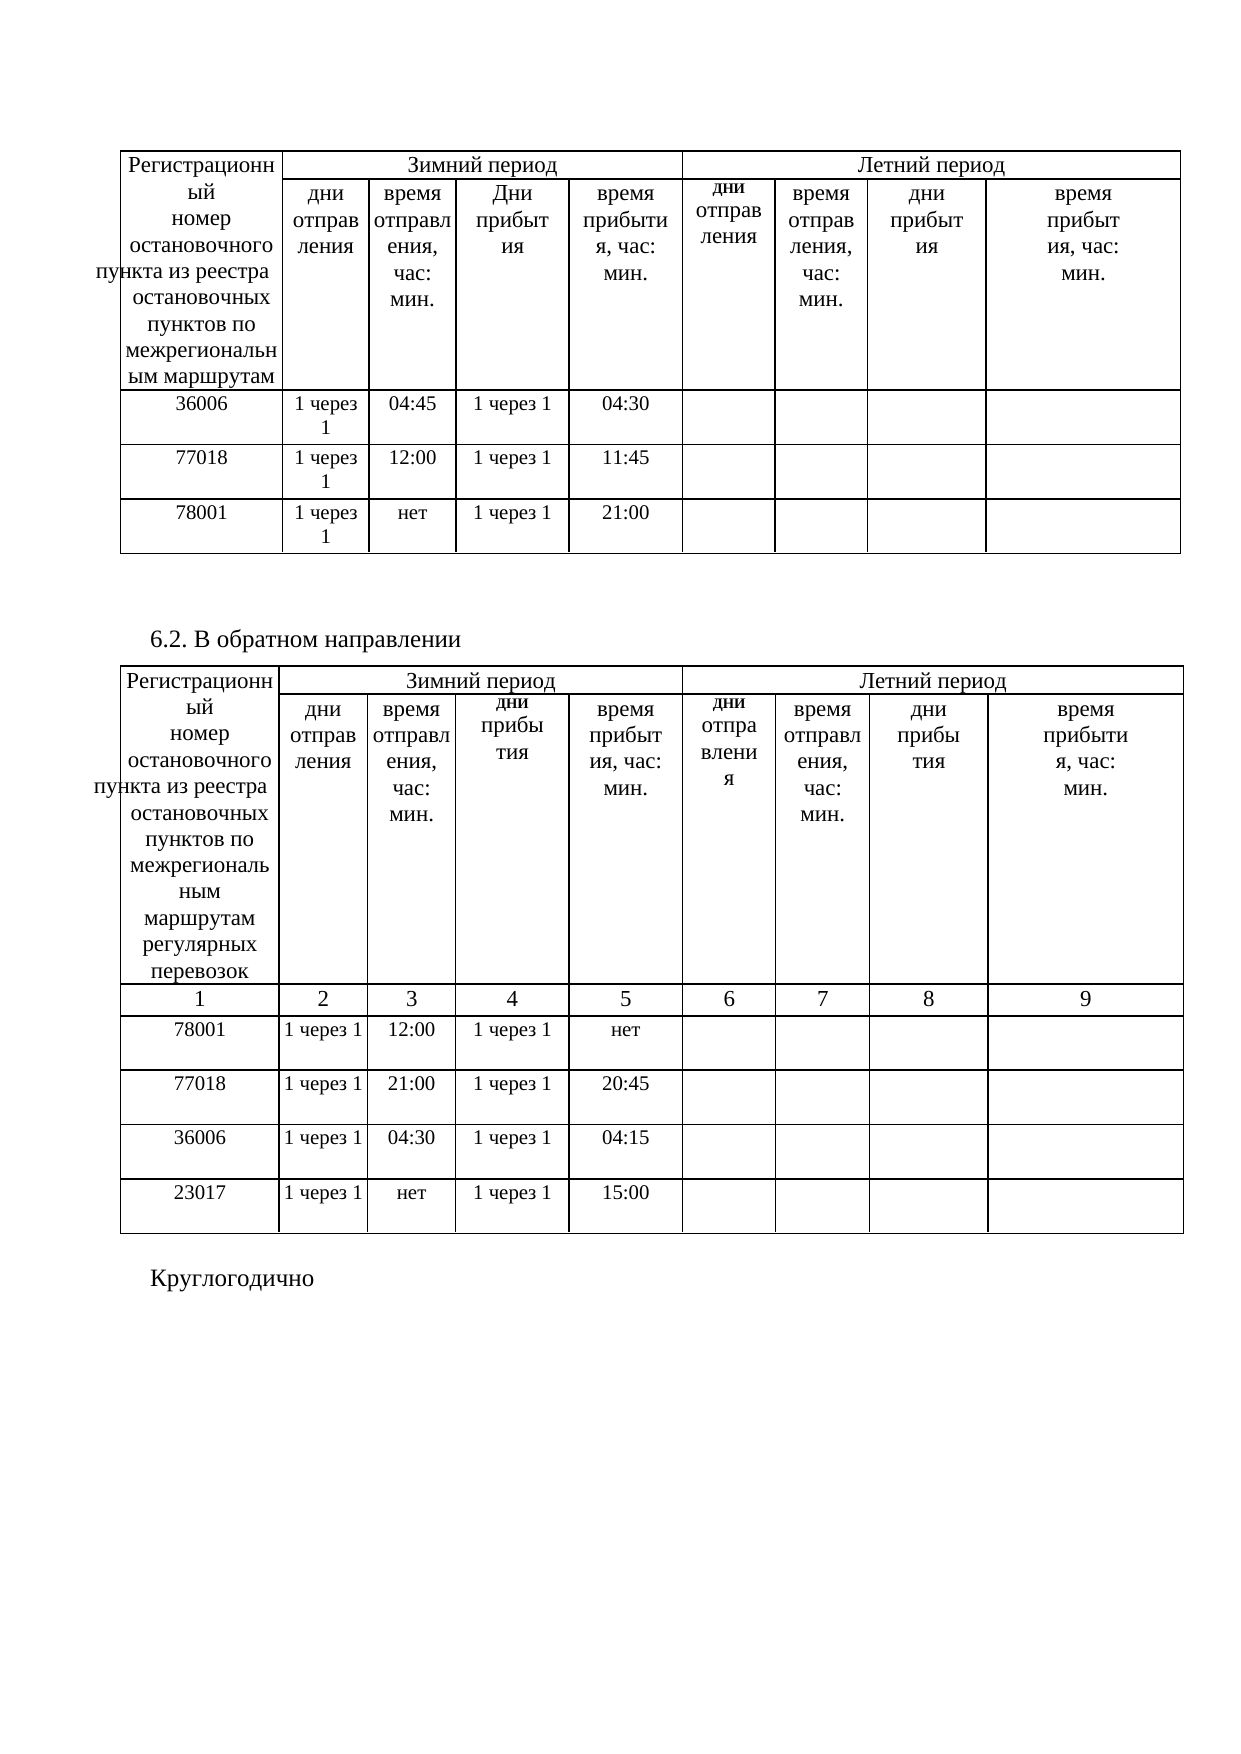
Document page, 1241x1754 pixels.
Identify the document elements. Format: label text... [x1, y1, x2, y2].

table_cell время прибыт ия, час: мин. [570, 695, 682, 983]
table_cell 1 через 1 [283, 500, 368, 552]
table_cell ДНИ отпра влени я [683, 695, 775, 983]
table_cell 1 через 1 [280, 1017, 367, 1069]
table_cell время прибыт ия, час: мин. [987, 180, 1180, 389]
table_cell нет [570, 1017, 682, 1069]
table_cell 77018 [121, 1071, 278, 1124]
table_cell 5 [570, 985, 682, 1015]
table_cell 12:00 [370, 445, 455, 498]
table_cell ДНИ отправ ления [683, 180, 774, 389]
table_cell 04:15 [570, 1125, 682, 1178]
table_cell [683, 1017, 775, 1069]
table_cell 36006 [121, 1125, 278, 1178]
table_cell 78001 [121, 500, 282, 552]
table_cell 1 через 1 [283, 445, 368, 498]
table_cell 78001 [121, 1017, 278, 1069]
table_cell 12:00 [368, 1017, 455, 1069]
table_cell 15:00 [570, 1180, 682, 1232]
table_cell 1 через 1 [457, 391, 568, 444]
table_cell [987, 391, 1180, 444]
table_cell 6 [683, 985, 775, 1015]
table_cell 77018 [121, 445, 282, 498]
table_cell ДНИ прибы тия [456, 695, 568, 983]
table_cell [683, 1180, 775, 1232]
table_cell [987, 500, 1180, 552]
table_cell [683, 1125, 775, 1178]
table_cell [870, 1180, 987, 1232]
table_cell 1 через 1 [280, 1180, 367, 1232]
table_cell дни прибыт ия [868, 180, 985, 389]
table_cell время отправл ения, час: мин. [776, 695, 869, 983]
table_cell 1 через 1 [456, 1071, 568, 1124]
table_cell 1 через 1 [456, 1125, 568, 1178]
table_cell 21:00 [368, 1071, 455, 1124]
table_cell [683, 500, 774, 552]
table_cell [776, 500, 867, 552]
table_cell [989, 1071, 1183, 1124]
table_cell [776, 445, 867, 498]
table_cell время отправл ения, час: мин. [368, 695, 455, 983]
table_cell 2 [280, 985, 367, 1015]
table_header Зимний период [283, 152, 682, 178]
table_cell 1 через 1 [456, 1180, 568, 1232]
table_cell 23017 [121, 1180, 278, 1232]
table_cell [776, 1017, 869, 1069]
table_cell 21:00 [570, 500, 682, 552]
table_cell [868, 391, 985, 444]
table_cell [870, 1017, 987, 1069]
table_header Регистрационный номер остановочного пункта из реестра остановочных пунктов по межрегиональным маршрутам регулярных перевозок [121, 667, 278, 983]
table_cell [776, 391, 867, 444]
table_cell [683, 391, 774, 444]
table_cell [683, 445, 774, 498]
table_cell нет [368, 1180, 455, 1232]
table_cell 1 через 1 [283, 391, 368, 444]
table_cell 20:45 [570, 1071, 682, 1124]
table_cell [989, 1017, 1183, 1069]
text 6.2. В обратном направлении [150, 624, 1090, 653]
table_cell [870, 1125, 987, 1178]
table_cell [776, 1071, 869, 1124]
table_cell [989, 1125, 1183, 1178]
table_header Зимний период [280, 667, 682, 693]
table_cell 11:45 [570, 445, 682, 498]
table_cell 1 [121, 985, 278, 1015]
table_header Летний период [683, 152, 1180, 178]
table_cell [987, 445, 1180, 498]
table_cell [868, 500, 985, 552]
table_cell 1 через 1 [457, 445, 568, 498]
table_cell 36006 [121, 391, 282, 444]
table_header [121, 152, 282, 389]
table_cell дни отправ ления [283, 180, 368, 389]
table_cell [870, 1071, 987, 1124]
table_cell 1 через 1 [456, 1017, 568, 1069]
table_cell 9 [989, 985, 1183, 1015]
table_cell 8 [870, 985, 987, 1015]
table_cell дни прибы тия [870, 695, 987, 983]
table_cell дни отправ ления [280, 695, 367, 983]
table_cell 1 через 1 [280, 1125, 367, 1178]
table_cell время отправ ления, час: мин. [776, 180, 867, 389]
table_cell 3 [368, 985, 455, 1015]
table_cell время прибыти я, час: мин. [570, 180, 682, 389]
table_cell 1 через 1 [280, 1071, 367, 1124]
table_cell [989, 1180, 1183, 1232]
table_cell 04:30 [368, 1125, 455, 1178]
table_cell Дни прибыт ия [457, 180, 568, 389]
table_cell [776, 1125, 869, 1178]
table_cell [776, 1180, 869, 1232]
table_cell 04:30 [570, 391, 682, 444]
table_cell 1 через 1 [457, 500, 568, 552]
table_cell нет [370, 500, 455, 552]
table_cell 7 [776, 985, 869, 1015]
table_cell [683, 1071, 775, 1124]
table_header Летний период [683, 667, 1183, 693]
table_cell время прибыти я, час: мин. [989, 695, 1183, 983]
text Круглогодично [150, 1263, 1090, 1291]
table_cell 4 [456, 985, 568, 1015]
table_cell 04:45 [370, 391, 455, 444]
table_cell время отправл ения, час: мин. [370, 180, 455, 389]
table_cell [868, 445, 985, 498]
